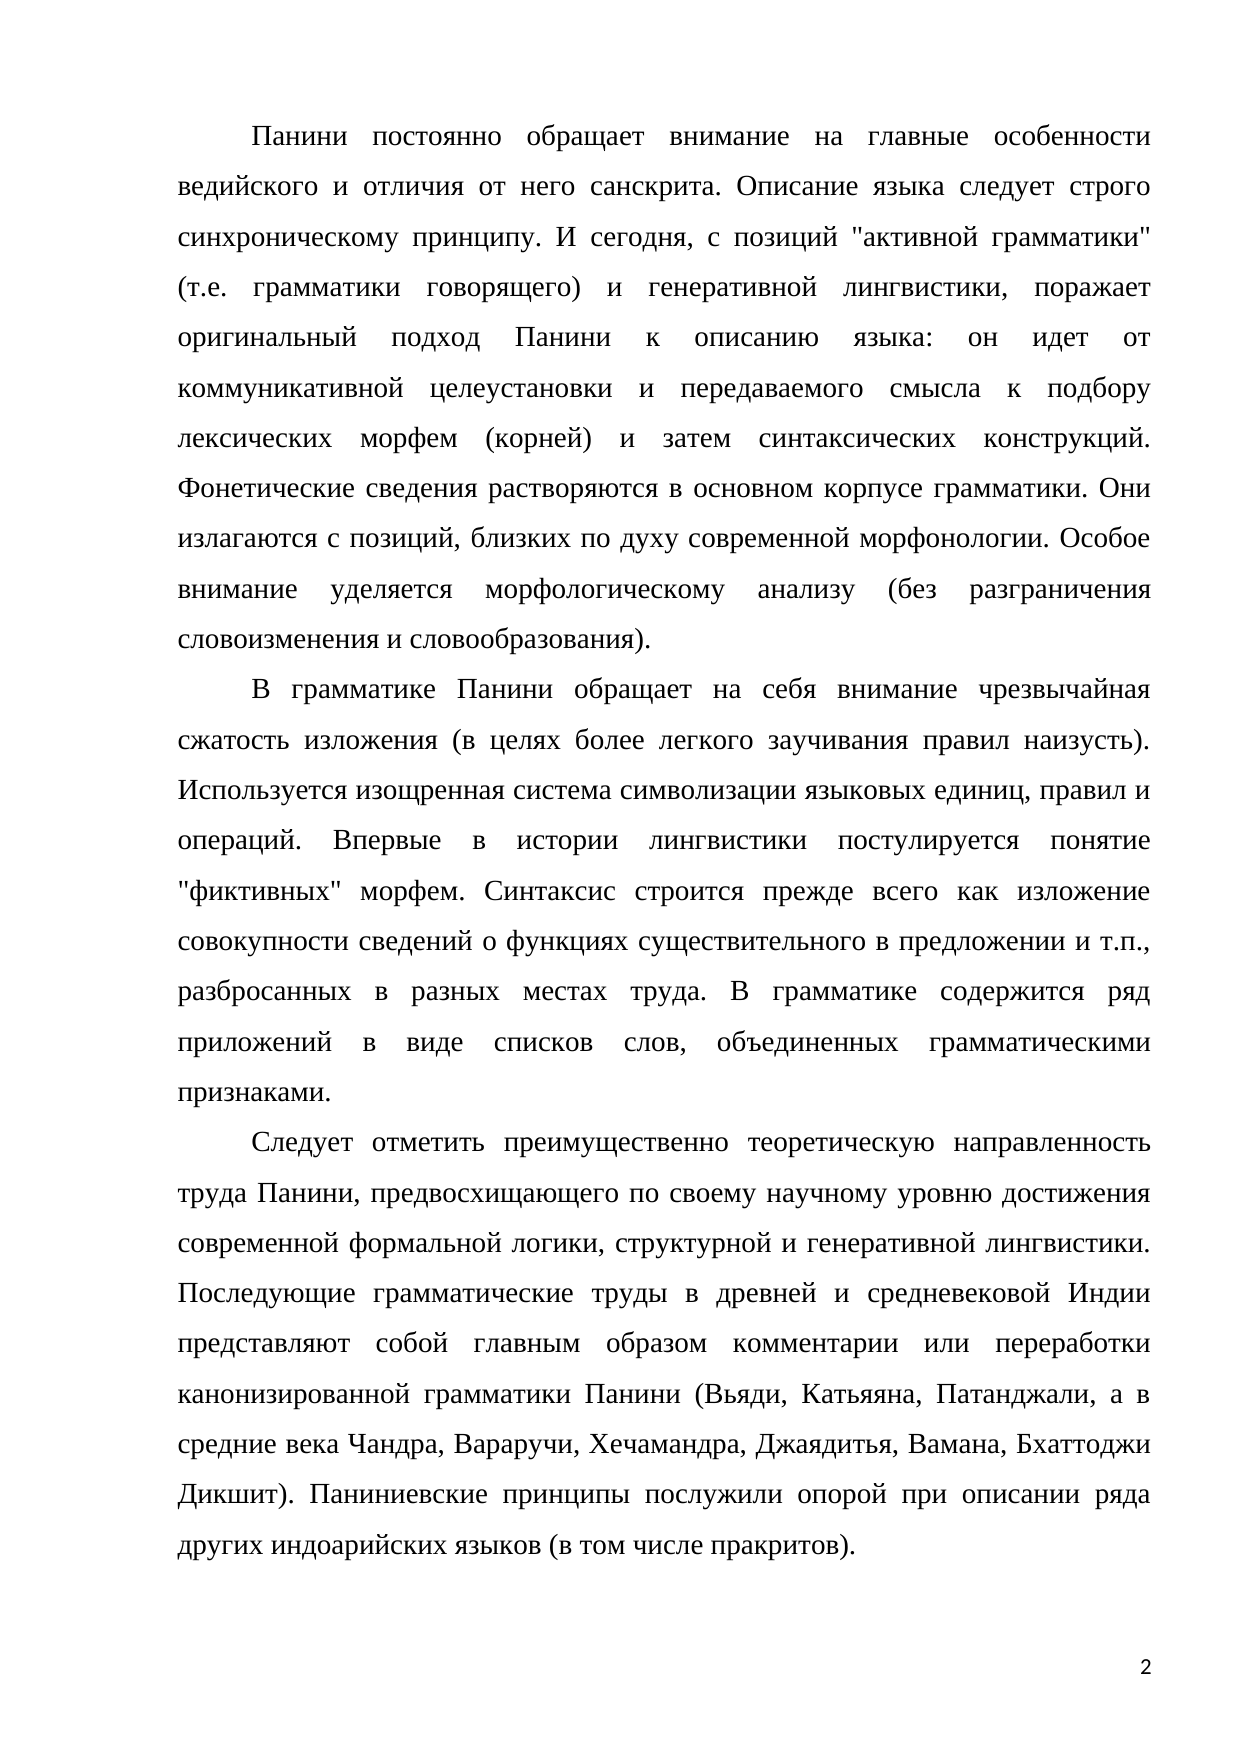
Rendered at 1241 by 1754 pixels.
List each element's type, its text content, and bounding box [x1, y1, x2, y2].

text Панини постоянно обращает внимание на главные особенности ведийского и отличия от него санскрита. Описание языка следует строго синхроническому принципу. И сегодня, с позиций "активной грамматики" (т.е. грамматики говорящего) и генеративной лингвистики, поражает оригинальный подход Панини к описанию языка: он идет от коммуникативной целеустановки и передаваемого смысла к подбору лексических морфем (корней) и затем синтаксических конструкций. Фонетические сведения растворяются в основном корпусе грамматики. Они излагаются с позиций, близких по духу современной морфонологии. Особое внимание уделяется морфологическому анализу (без разграничения словоизменения и словообразования). [177, 118, 1152, 655]
text В грамматике Панини обращает на себя внимание чрезвычайная сжатость изложения (в целях более легкого заучивания правил наизусть). Используется изощренная система символизации языковых единиц, правил и операций. Впервые в истории лингвистики постулируется понятие "фиктивных" морфем. Синтаксис строится прежде всего как изложение совокупности сведений о функциях существительного в предложении и т.п., разбросанных в разных местах труда. В грамматике содержится ряд приложений в виде списков слов, объединенных грамматическими признаками. [177, 672, 1152, 1108]
text Следует отметить преимущественно теоретическую направленность труда Панини, предвосхищающего по своему научному уровню достижения современной формальной логики, структурной и генеративной лингвистики. Последующие грамматические труды в древней и средневековой Индии представляют собой главным образом комментарии или переработки канонизированной грамматики Панини (Вьяди, Катьяяна, Патанджали, а в средние века Чандра, Вараручи, Хечамандра, Джаядитья, Вамана, Бхаттоджи Дикшит). Паниниевские принципы послужили опорой при описании ряда других индоарийских языков (в том числе пракритов). [177, 1124, 1152, 1560]
